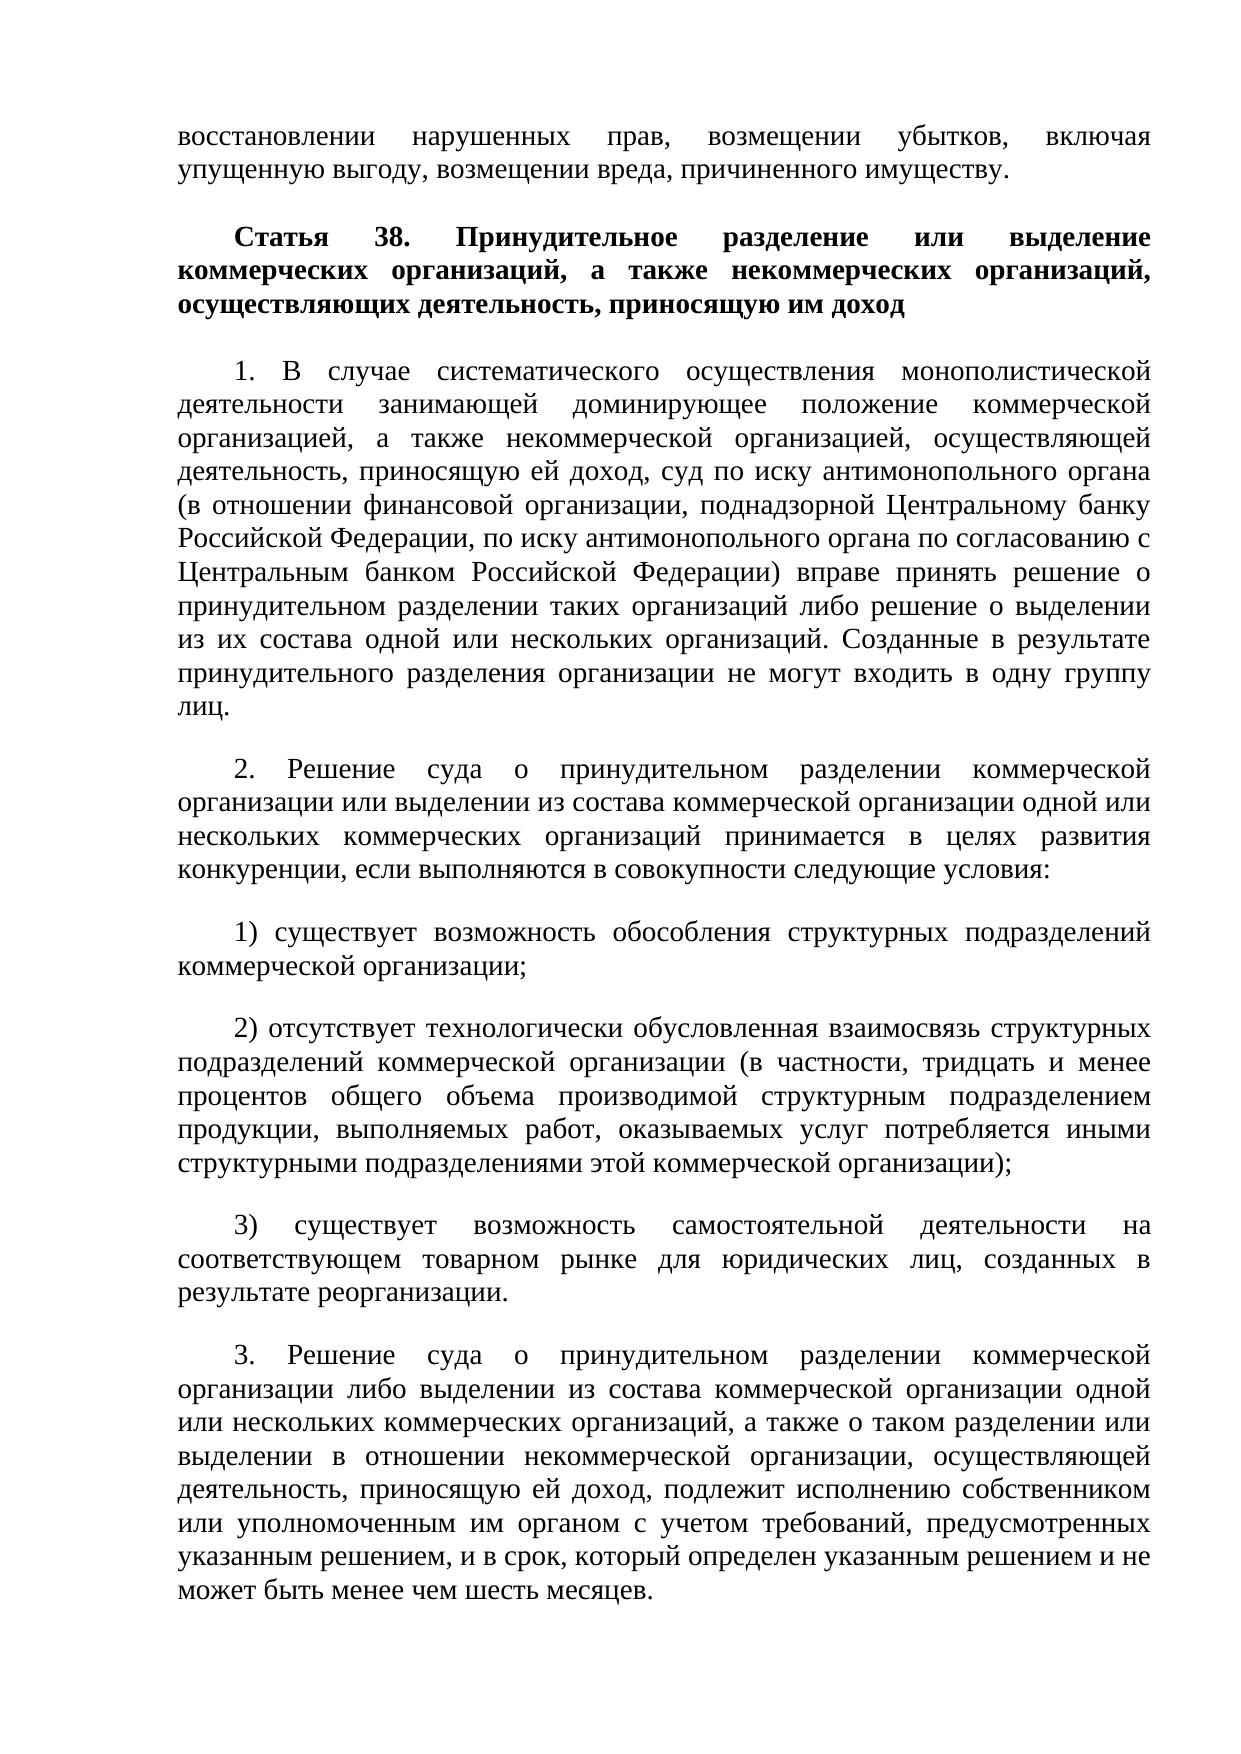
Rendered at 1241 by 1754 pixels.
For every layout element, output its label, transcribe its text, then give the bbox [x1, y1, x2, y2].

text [177, 118, 1152, 185]
title Статья 38. Принудительное разделение или выделение коммерческих организаций, а также некоммерческих организаций, осуществляющих деятельность, приносящую им доход [177, 219, 1152, 319]
text 2. Решение суда о принудительном разделении коммерческой организации или выделении из состава коммерческой организации одной или нескольких коммерческих организаций принимается в целях развития конкуренции, если выполняются в совокупности следующие условия: [177, 751, 1152, 885]
text 1) существует возможность обособления структурных подразделений коммерческой организации; [177, 914, 1152, 981]
text 3) существует возможность самостоятельной деятельности на соответствующем товарном рынке для юридических лиц, созданных в результате реорганизации. [177, 1207, 1152, 1308]
text 1. В случае систематического осуществления монополистической деятельности занимающей доминирующее положение коммерческой организацией, а также некоммерческой организацией, осуществляющей деятельность, приносящую ей доход, суд по иску антимонопольного органа (в отношении финансовой организации, поднадзорной Центральному банку Российской Федерации, по иску антимонопольного органа по согласованию с Центральным банком Российской Федерации) вправе принять решение о принудительном разделении таких организаций либо решение о выделении из их состава одной или нескольких организаций. Созданные в результате принудительного разделения организации не могут входить в одну группу лиц. [177, 353, 1152, 722]
text 3. Решение суда о принудительном разделении коммерческой организации либо выделении из состава коммерческой организации одной или нескольких коммерческих организаций, а также о таком разделении или выделении в отношении некоммерческой организации, осуществляющей деятельность, приносящую ей доход, подлежит исполнению собственником или уполномоченным им органом с учетом требований, предусмотренных указанным решением, и в срок, который определен указанным решением и не может быть менее чем шесть месяцев. [177, 1337, 1152, 1606]
text 2) отсутствует технологически обусловленная взаимосвязь структурных подразделений коммерческой организации (в частности, тридцать и менее процентов общего объема производимой структурным подразделением продукции, выполняемых работ, оказываемых услуг потребляется иными структурными подразделениями этой коммерческой организации); [177, 1011, 1152, 1178]
